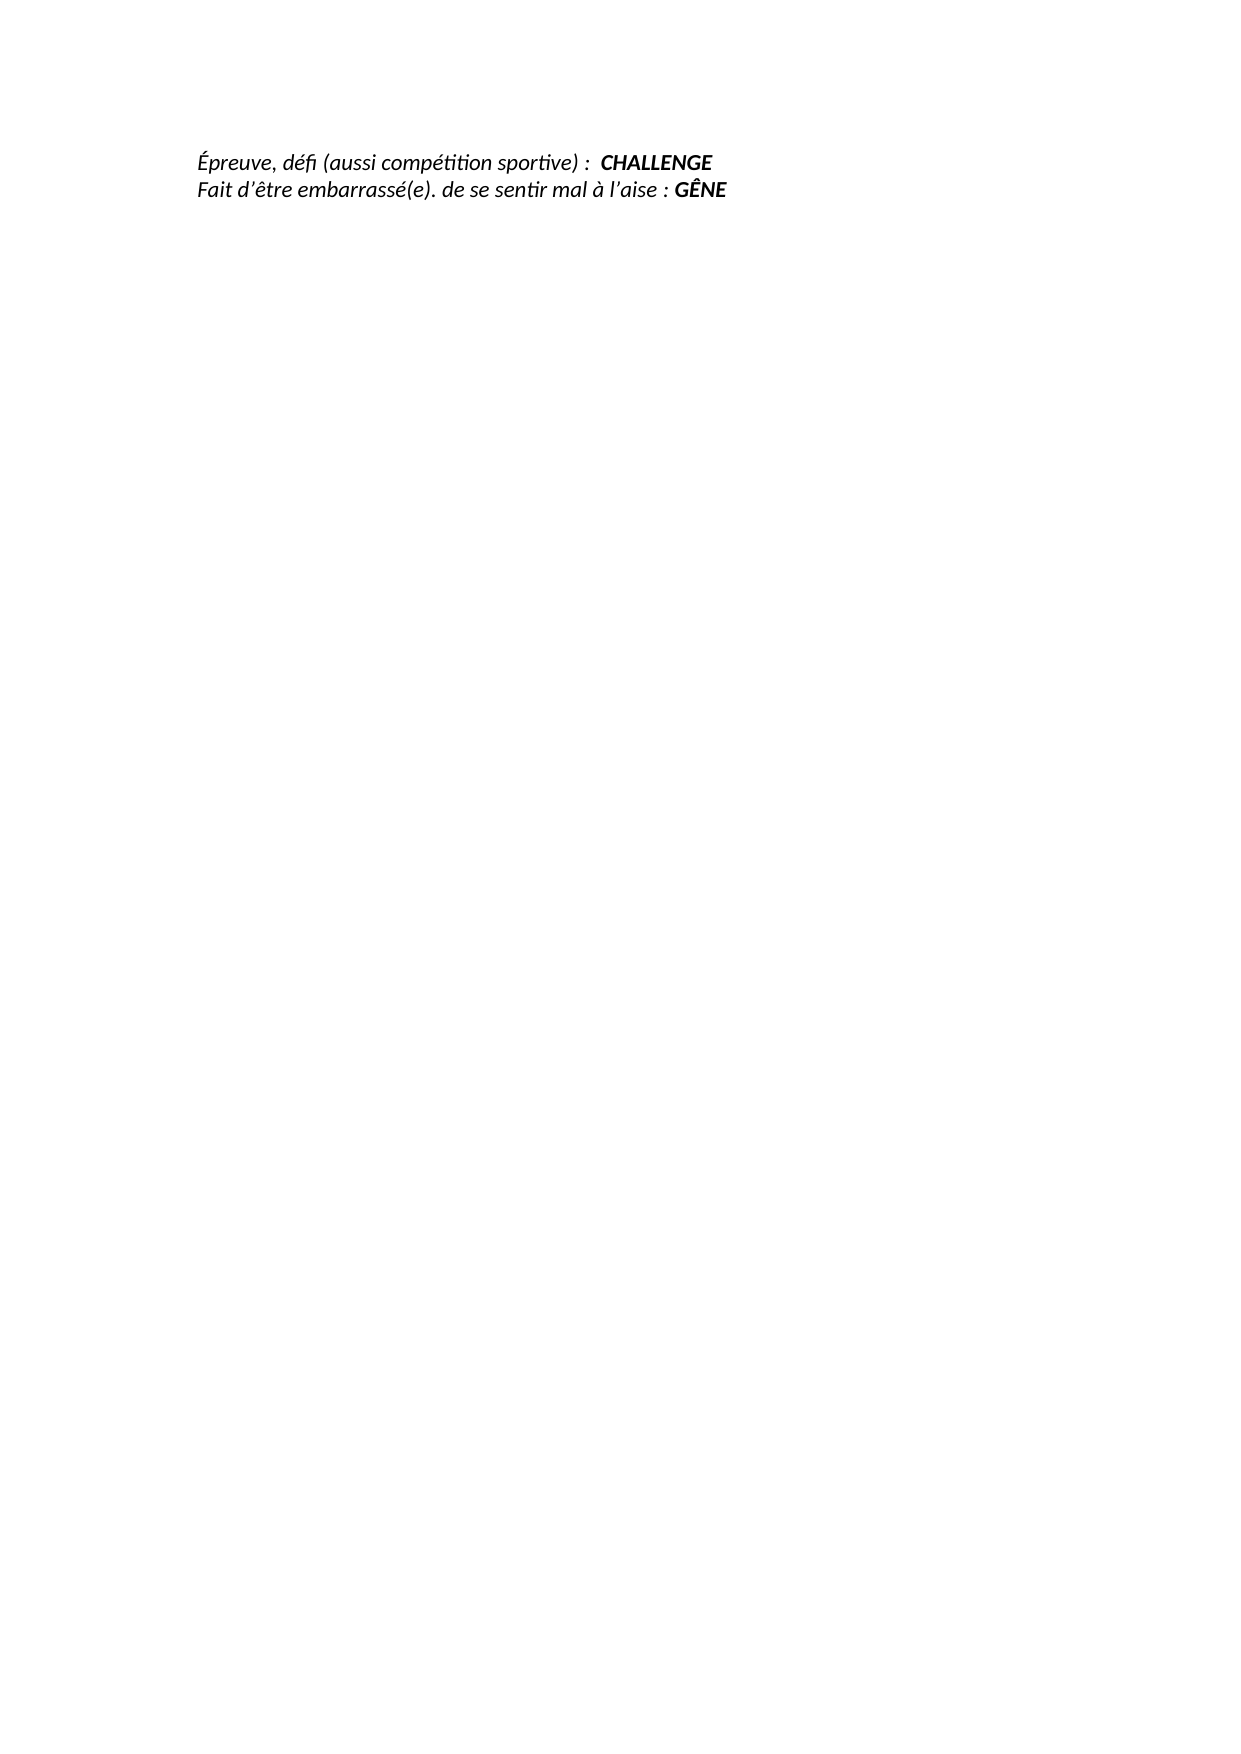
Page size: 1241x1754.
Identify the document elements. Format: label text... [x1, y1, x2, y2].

list Épreuve, défi (aussi compétition sportive) : CHALLENGE [197, 148, 1063, 176]
list Fait d’être embarrassé(e). de se sentir mal à l’aise : GÊNE [197, 176, 1063, 204]
